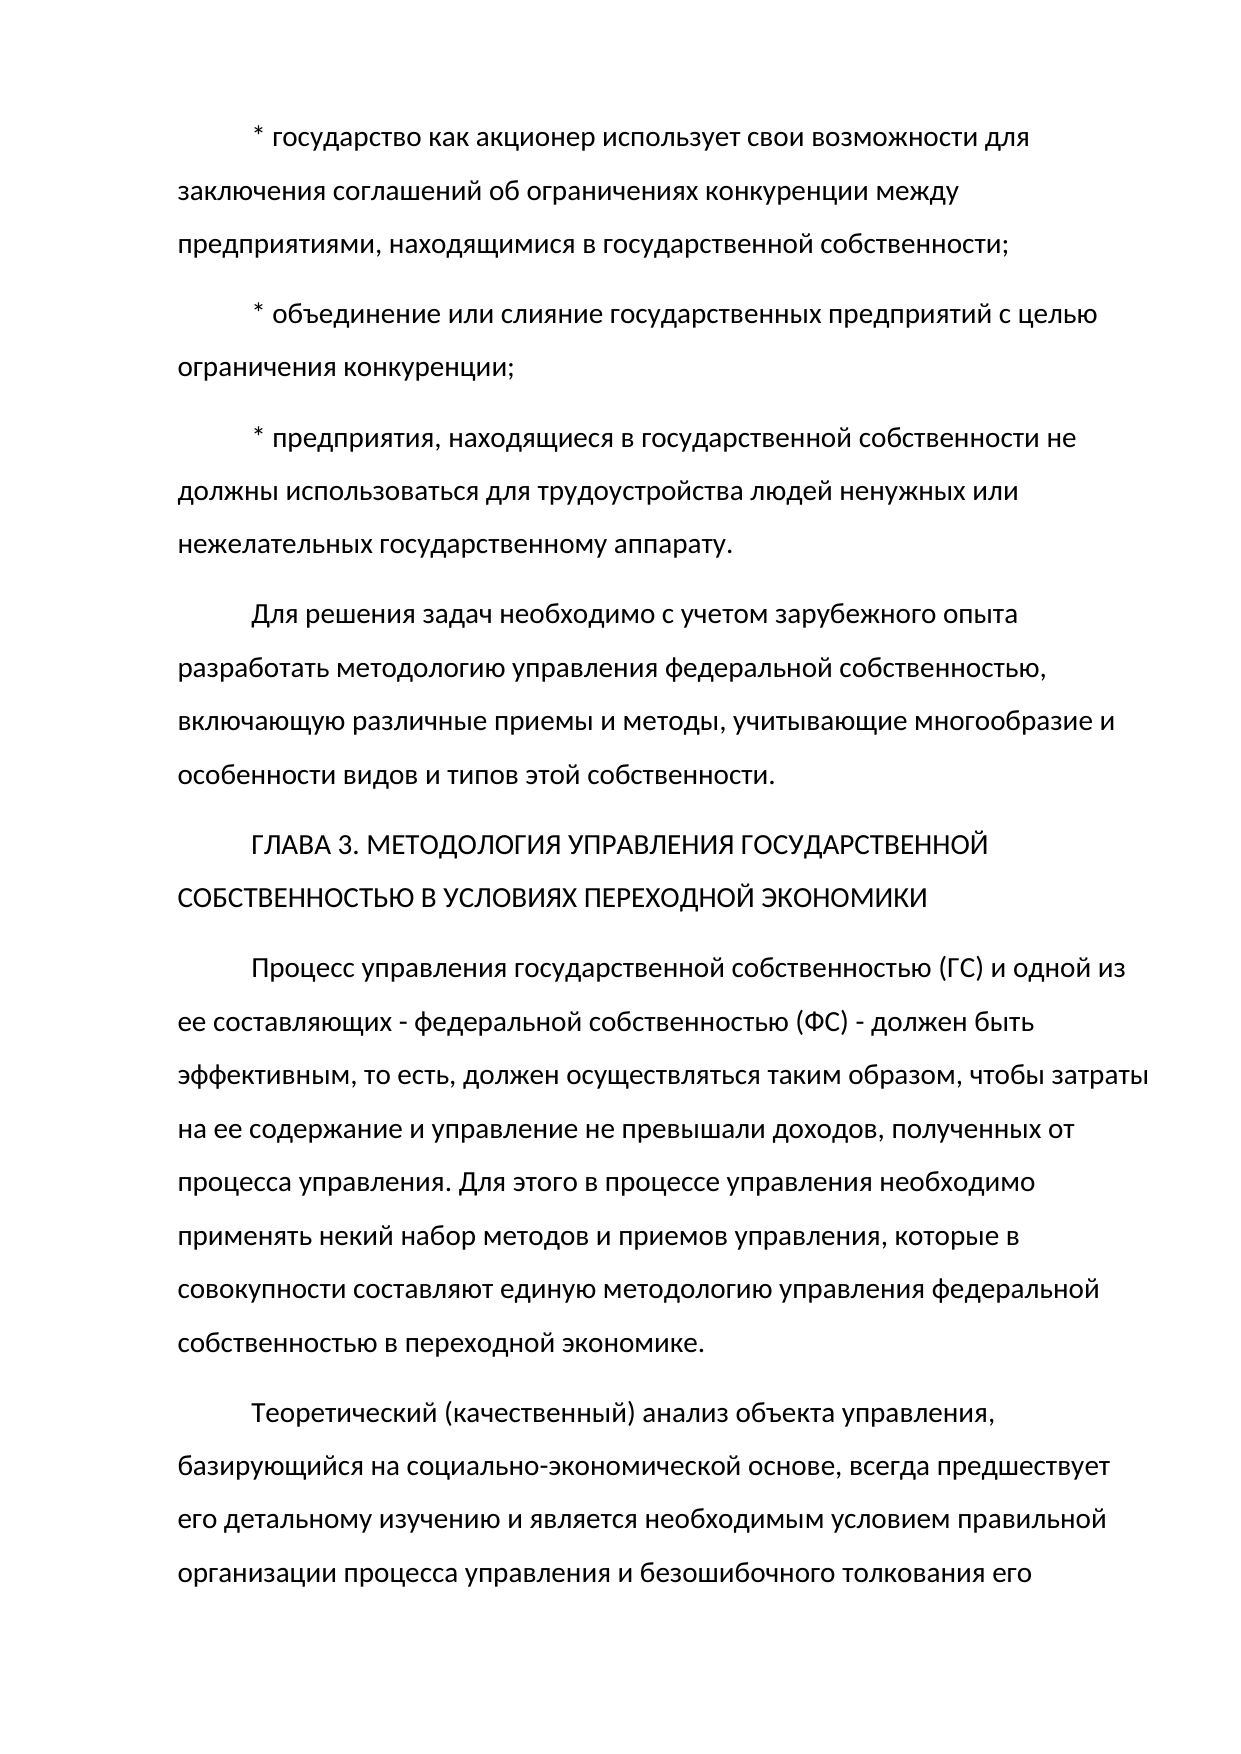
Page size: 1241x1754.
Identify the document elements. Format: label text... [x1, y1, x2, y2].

text Для решения задач необходимо с учетом зарубежного опыта разработать методологию управления федеральной собственностью, включающую различные приемы и методы, учитывающие многообразие и особенности видов и типов этой собственности. [177, 596, 1152, 792]
text * государство как акционер использует свои возможности для заключения соглашений об ограничениях конкуренции между предприятиями, находящимися в государственной собственности; [177, 118, 1152, 261]
text ГЛАВА 3. МЕТОДОЛОГИЯ УПРАВЛЕНИЯ ГОСУДАРСТВЕННОЙ СОБСТВЕННОСТЬЮ В УСЛОВИЯХ ПЕРЕХОДНОЙ ЭКОНОМИКИ [177, 826, 1152, 915]
text * предприятия, находящиеся в государственной собственности не должны использоваться для трудоустройства людей ненужных или нежелательных государственному аппарату. [177, 419, 1152, 561]
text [177, 1394, 1152, 1590]
text Процесс управления государственной собственностью (ГС) и одной из ее составляющих - федеральной собственностью (ФС) - должен быть эффективным, то есть, должен осуществляться таким образом, чтобы затраты на ее содержание и управление не превышали доходов, полученных от процесса управления. Для этого в процессе управления необходимо применять некий набор методов и приемов управления, которые в совокупности составляют единую методологию управления федеральной собственностью в переходной экономике. [177, 949, 1152, 1359]
text * объединение или слияние государственных предприятий с целью ограничения конкуренции; [177, 295, 1152, 384]
